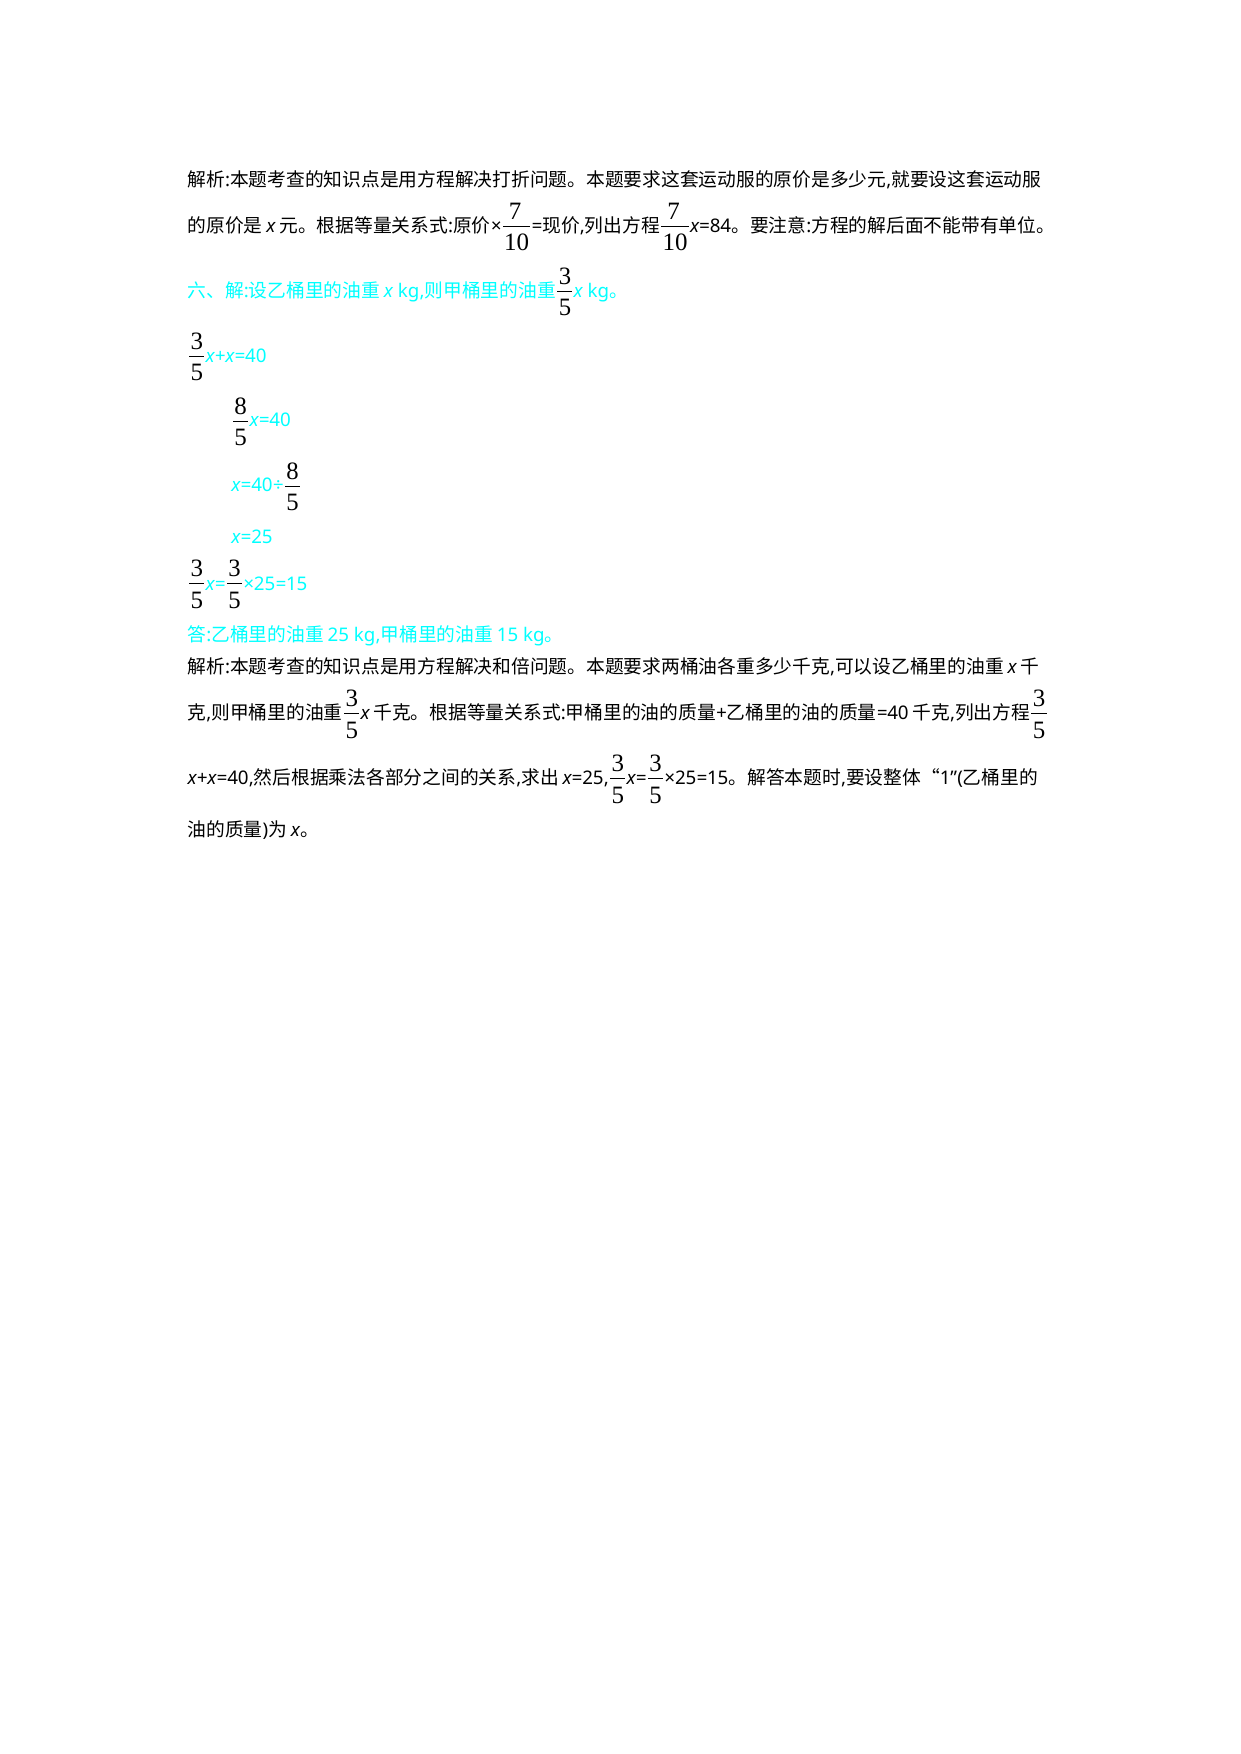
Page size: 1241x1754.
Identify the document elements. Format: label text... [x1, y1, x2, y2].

text x=×25=15 [187, 552, 1053, 617]
text x=25 [187, 519, 1053, 552]
text 解析:本题考查的知识点是用方程解决打折问题。本题要求这套运动服的原价是多少元,就要设这套运动服的原价是x元。根据等量关系式:原价×=现价,列出方程x=84。要注意:方程的解后面不能带有单位。 [187, 162, 1053, 259]
text 答:乙桶里的油重25 kg,甲桶里的油重15 kg。 [187, 617, 1053, 649]
text x=40÷ [187, 454, 1053, 519]
text x=40 [187, 389, 1053, 454]
text 六、解:设乙桶里的油重x kg,则甲桶里的油重x kg。 [187, 259, 1053, 324]
text x+x=40 [187, 324, 1053, 389]
text 解析:本题考查的知识点是用方程解决和倍问题。本题要求两桶油各重多少千克,可以设乙桶里的油重x千克,则甲桶里的油重x千克。根据等量关系式:甲桶里的油的质量+乙桶里的油的质量=40千克,列出方程x+x=40,然后根据乘法各部分之间的关系,求出x=25,x=×25=15。解答本题时,要设整体“1”(乙桶里的油的质量)为x。 [187, 649, 1053, 844]
